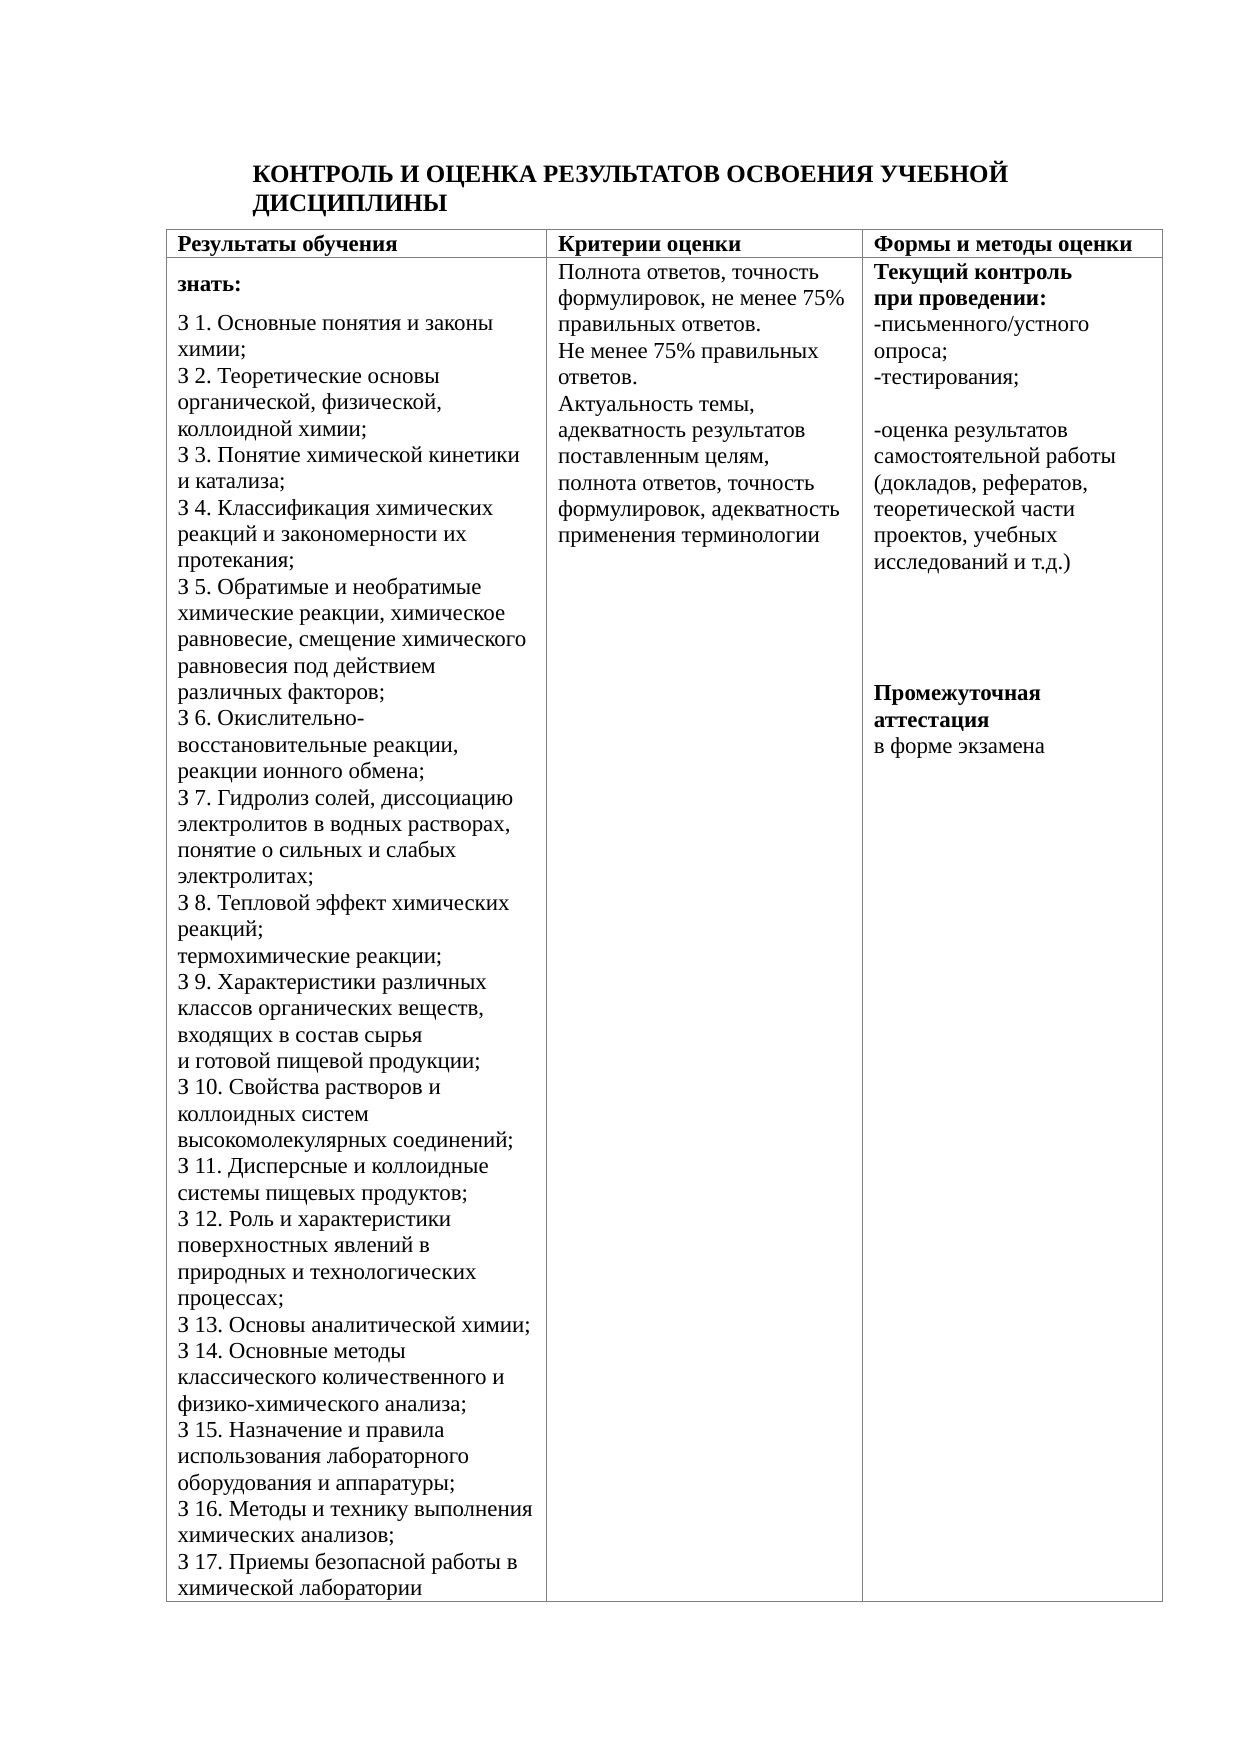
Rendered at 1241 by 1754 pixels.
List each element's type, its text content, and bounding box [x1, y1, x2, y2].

table_cell знать: З 1. Основные понятия и законы химии; З 2. Теоретические основы органической, физической, коллоидной химии; З 3. Понятие химической кинетики и катализа; З 4. Классификация химических реакций и закономерности их протекания; З 5. Обратимые и необратимые химические реакции, химическое равновесие, смещение химического равновесия под действием различных факторов; З 6. Окислительно-восстановительные реакции, реакции ионного обмена; З 7. Гидролиз солей, диссоциацию электролитов в водных растворах, понятие о сильных и слабых электролитах; З 8. Тепловой эффект химических реакций; термохимические реакции; З 9. Характеристики различных классов органических веществ, входящих в состав сырья и готовой пищевой продукции; З 10. Свойства растворов и коллоидных систем высокомолекулярных соединений; З 11. Дисперсные и коллоидные системы пищевых продуктов; З 12. Роль и характеристики поверхностных явлений в природных и технологических процессах; З 13. Основы аналитической химии; З 14. Основные методы классического количественного и физико-химического анализа; З 15. Назначение и правила использования лабораторного оборудования и аппаратуры; З 16. Методы и технику выполнения химических анализов; З 17. Приемы безопасной работы в химической лаборатории [167, 258, 546, 1601]
table_cell Текущий контроль при проведении: -письменного/устного опроса; -тестирования; -оценка результатов самостоятельной работы (докладов, рефератов, теоретической части проектов, учебных исследований и т.д.) Промежуточная аттестация в форме экзамена [863, 258, 1162, 1601]
table_header Критерии оценки [547, 230, 862, 257]
table_header Формы и методы оценки [863, 230, 1162, 257]
table_cell Полнота ответов, точность формулировок, не менее 75% правильных ответов. Не менее 75% правильных ответов. Актуальность темы, адекватность результатов поставленным целям, полнота ответов, точность формулировок, адекватность применения терминологии [547, 258, 862, 1601]
list КОНТРОЛЬ И ОЦЕНКА РЕЗУЛЬТАТОВ ОСВОЕНИЯ УЧЕБНОЙ ДИСЦИПЛИНЫ [252, 159, 1152, 217]
table_header Результаты обучения [167, 230, 546, 257]
